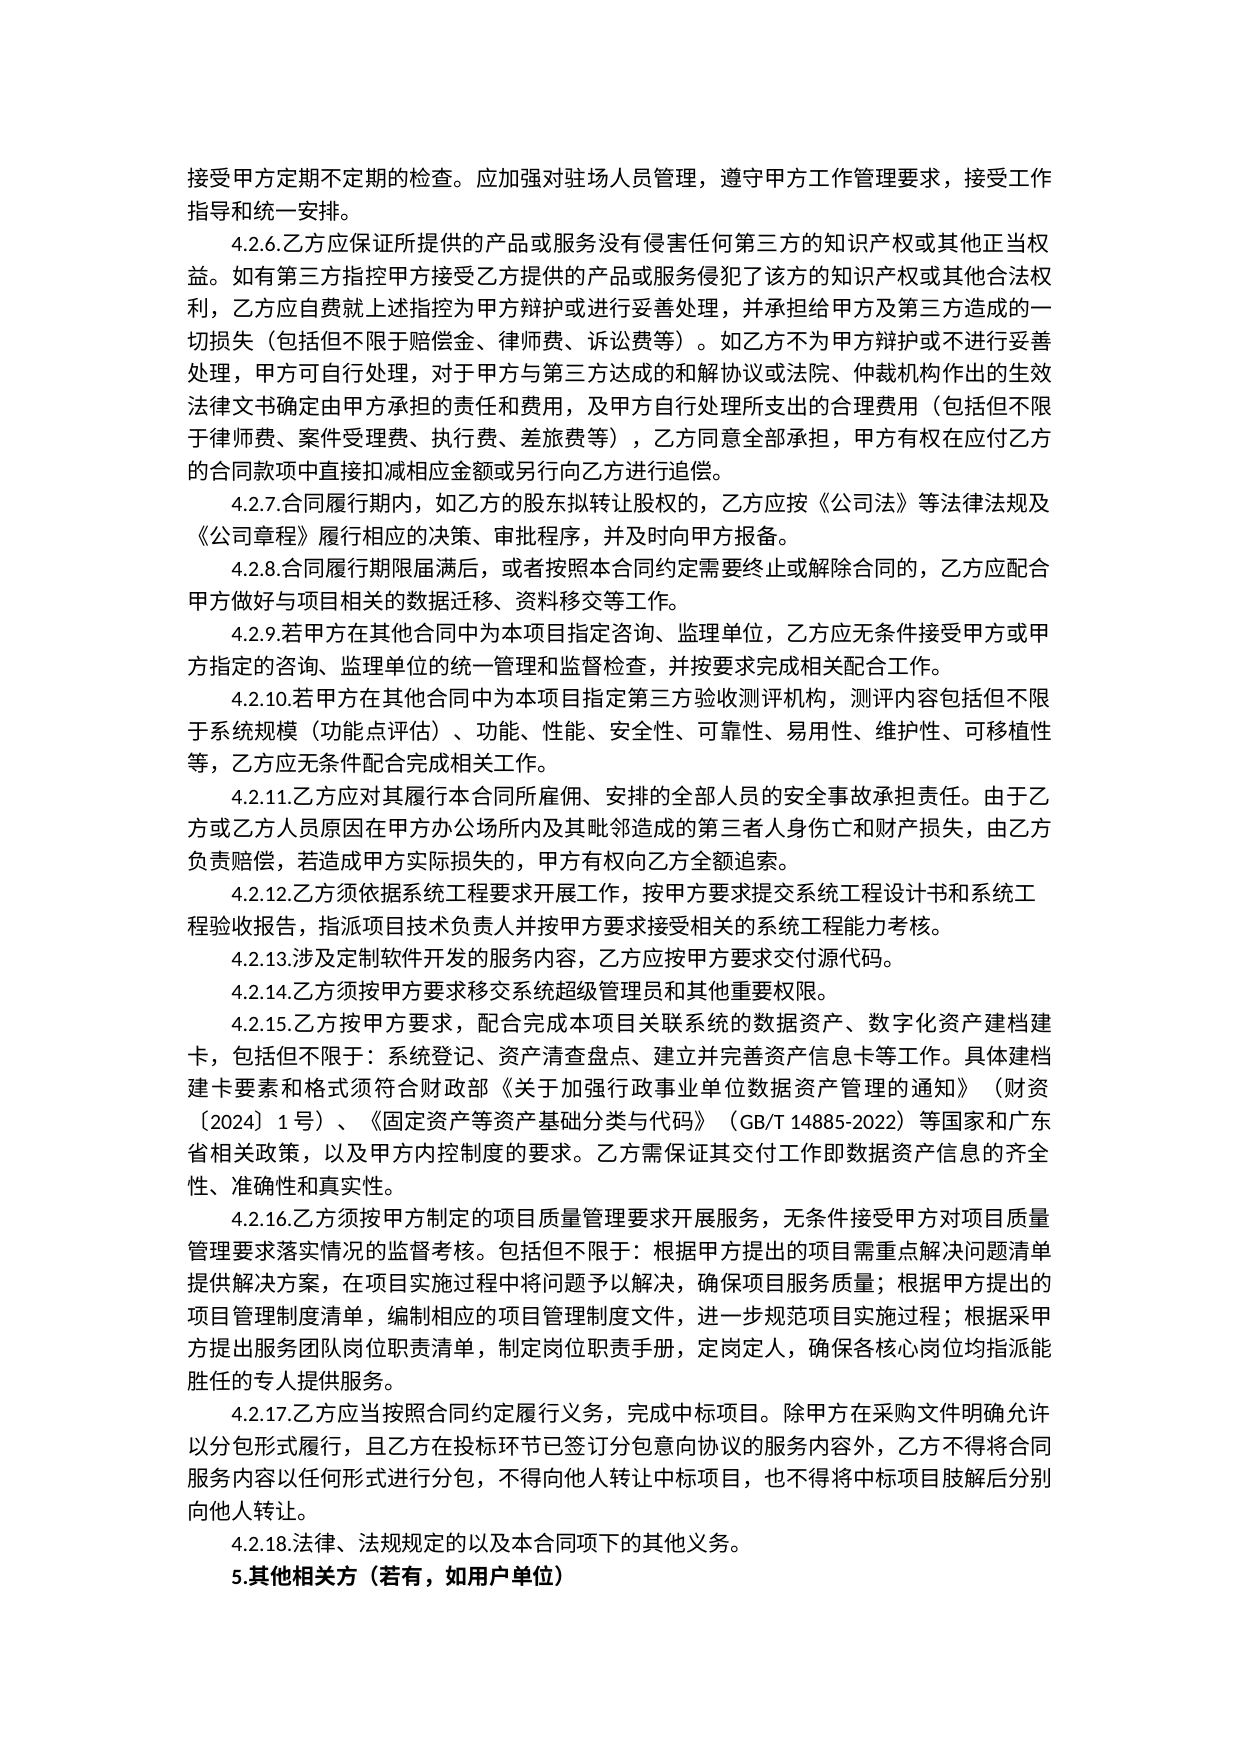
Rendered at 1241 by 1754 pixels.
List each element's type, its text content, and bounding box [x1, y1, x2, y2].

text 4.2.18.法律、法规规定的以及本合同项下的其他义务。 [187, 1527, 1053, 1559]
text 4.2.14.乙方须按甲方要求移交系统超级管理员和其他重要权限。 [187, 974, 1053, 1007]
text 4.2.16.乙方须按甲方制定的项目质量管理要求开展服务，无条件接受甲方对项目质量管理要求落实情况的监督考核。包括但不限于：根据甲方提出的项目需重点解决问题清单提供解决方案，在项目实施过程中将问题予以解决，确保项目服务质量；根据甲方提出的项目管理制度清单，编制相应的项目管理制度文件，进一步规范项目实施过程；根据采甲方提出服务团队岗位职责清单，制定岗位职责手册，定岗定人，确保各核心岗位均指派能胜任的专人提供服务。 [187, 1202, 1053, 1397]
text 4.2.10.若甲方在其他合同中为本项目指定第三方验收测评机构，测评内容包括但不限于系统规模（功能点评估）、功能、性能、安全性、可靠性、易用性、维护性、可移植性等，乙方应无条件配合完成相关工作。 [187, 682, 1053, 779]
text 4.2.12.乙方须依据系统工程要求开展工作，按甲方要求提交系统工程设计书和系统工程验收报告，指派项目技术负责人并按甲方要求接受相关的系统工程能力考核。 [187, 877, 1053, 942]
text 4.2.7.合同履行期内，如乙方的股东拟转让股权的，乙方应按《公司法》等法律法规及《公司章程》履行相应的决策、审批程序，并及时向甲方报备。 [187, 487, 1053, 552]
text 4.2.9.若甲方在其他合同中为本项目指定咨询、监理单位，乙方应无条件接受甲方或甲方指定的咨询、监理单位的统一管理和监督检查，并按要求完成相关配合工作。 [187, 617, 1053, 682]
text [187, 162, 1053, 227]
text 4.2.11.乙方应对其履行本合同所雇佣、安排的全部人员的安全事故承担责任。由于乙方或乙方人员原因在甲方办公场所内及其毗邻造成的第三者人身伤亡和财产损失，由乙方负责赔偿，若造成甲方实际损失的，甲方有权向乙方全额追索。 [187, 779, 1053, 877]
text 4.2.8.合同履行期限届满后，或者按照本合同约定需要终止或解除合同的，乙方应配合甲方做好与项目相关的数据迁移、资料移交等工作。 [187, 552, 1053, 617]
text 4.2.13.涉及定制软件开发的服务内容，乙方应按甲方要求交付源代码。 [187, 942, 1053, 974]
text 4.2.6.乙方应保证所提供的产品或服务没有侵害任何第三方的知识产权或其他正当权益。如有第三方指控甲方接受乙方提供的产品或服务侵犯了该方的知识产权或其他合法权利，乙方应自费就上述指控为甲方辩护或进行妥善处理，并承担给甲方及第三方造成的一切损失（包括但不限于赔偿金、律师费、诉讼费等）。如乙方不为甲方辩护或不进行妥善处理，甲方可自行处理，对于甲方与第三方达成的和解协议或法院、仲裁机构作出的生效法律文书确定由甲方承担的责任和费用，及甲方自行处理所支出的合理费用（包括但不限于律师费、案件受理费、执行费、差旅费等），乙方同意全部承担，甲方有权在应付乙方的合同款项中直接扣减相应金额或另行向乙方进行追偿。 [187, 227, 1053, 487]
text 5.其他相关方（若有，如用户单位） [231, 1559, 1053, 1592]
text 4.2.17.乙方应当按照合同约定履行义务，完成中标项目。除甲方在采购文件明确允许以分包形式履行，且乙方在投标环节已签订分包意向协议的服务内容外，乙方不得将合同服务内容以任何形式进行分包，不得向他人转让中标项目，也不得将中标项目肢解后分别向他人转让。 [187, 1397, 1053, 1527]
text 4.2.15.乙方按甲方要求，配合完成本项目关联系统的数据资产、数字化资产建档建卡，包括但不限于：系统登记、资产清查盘点、建立并完善资产信息卡等工作。具体建档建卡要素和格式须符合财政部《关于加强行政事业单位数据资产管理的通知》（财资〔2024〕1号）、《固定资产等资产基础分类与代码》（GB/T 14885-2022）等国家和广东省相关政策，以及甲方内控制度的要求。乙方需保证其交付工作即数据资产信息的齐全性、准确性和真实性。 [187, 1007, 1053, 1202]
